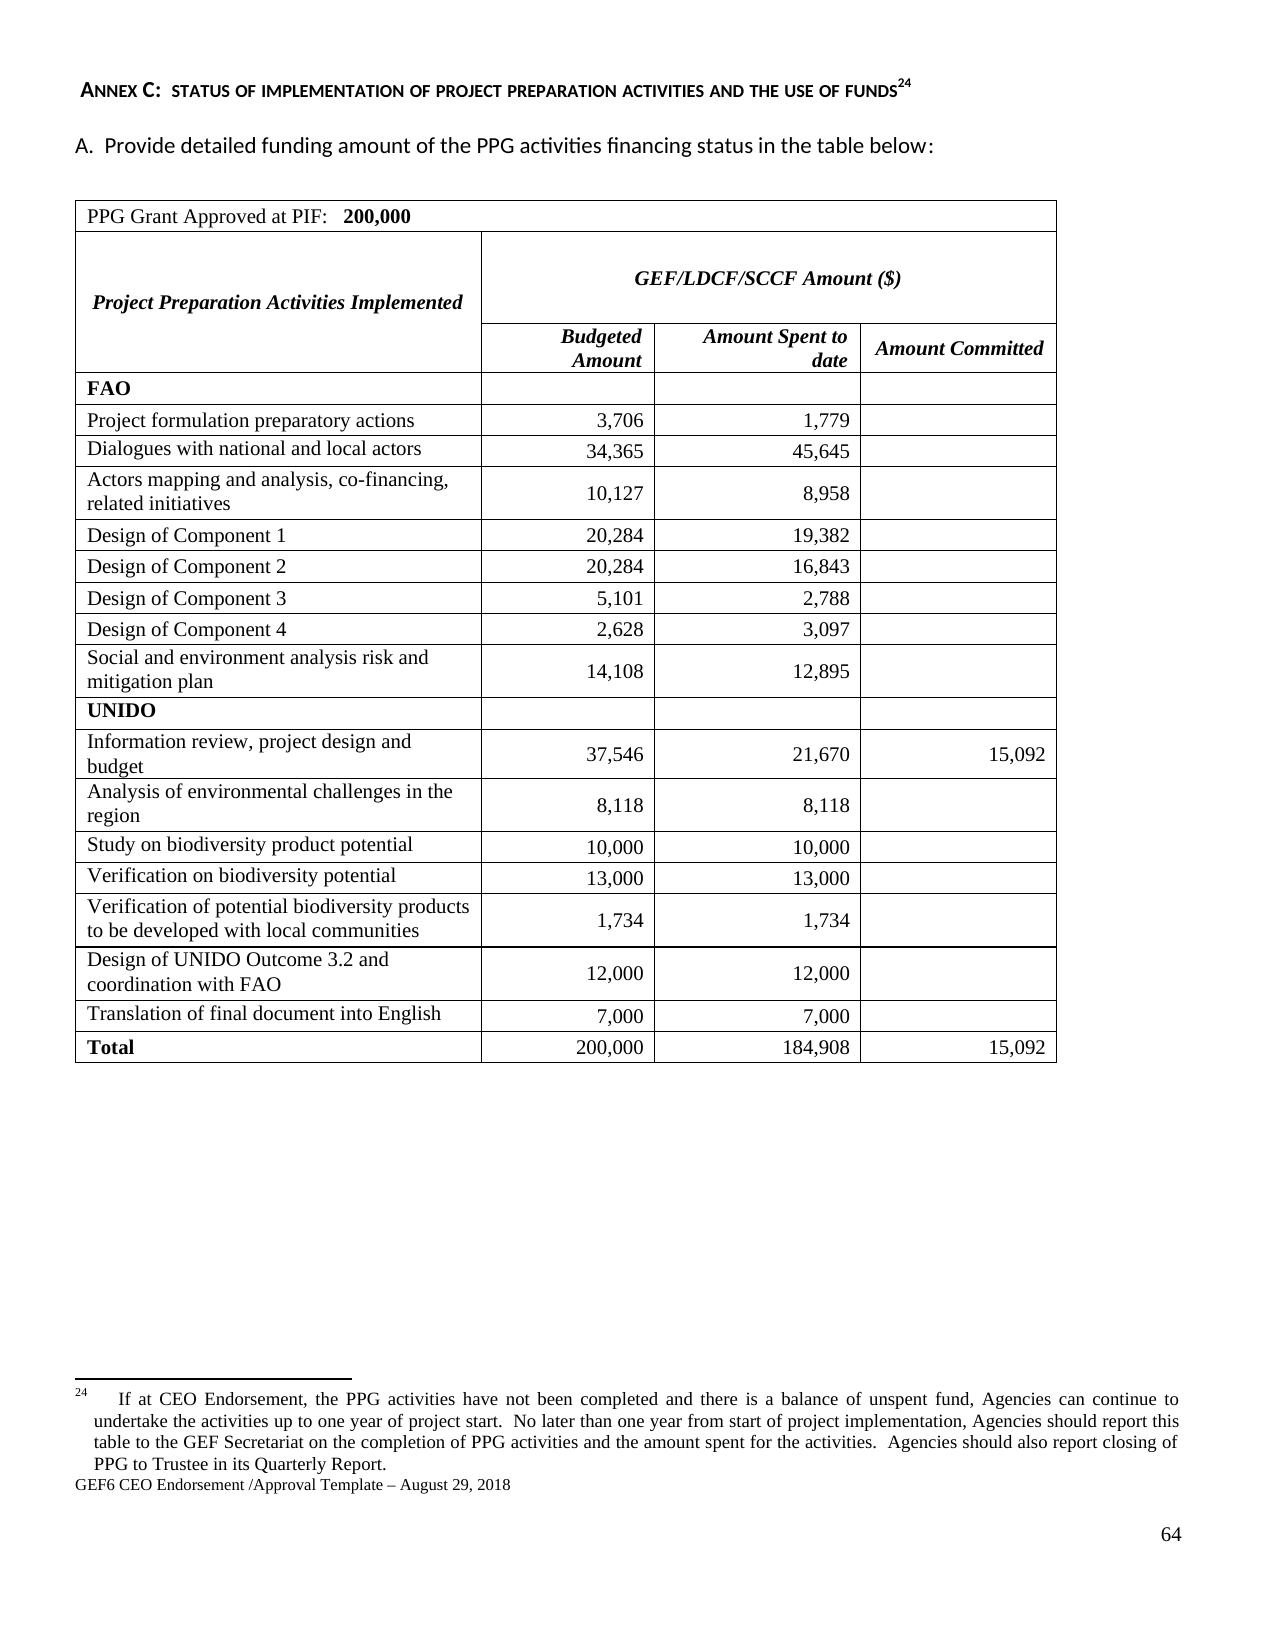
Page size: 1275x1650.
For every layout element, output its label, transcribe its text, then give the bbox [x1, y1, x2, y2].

table_cell Design of UNIDO Outcome 3.2 and coordination with FAO [76, 948, 481, 999]
table_cell [861, 583, 1056, 613]
table_cell 12,000 [482, 948, 654, 999]
table_cell 16,843 [655, 551, 860, 582]
table_cell [655, 373, 860, 403]
table_cell 2,628 [482, 614, 654, 644]
table_cell Verification of potential biodiversity products to be developed with local communities [76, 894, 481, 946]
text A. Provide detailed funding amount of the PPG activities financing status in the table below: [75, 131, 1181, 187]
table_cell 20,284 [482, 551, 654, 582]
table_cell 8,118 [655, 779, 860, 831]
table_cell 20,284 [482, 520, 654, 550]
table_cell [861, 863, 1056, 893]
table_cell 10,000 [655, 832, 860, 862]
table_cell Design of Component 4 [76, 614, 481, 644]
table_cell 10,000 [482, 832, 654, 862]
table_cell 7,000 [655, 1001, 860, 1031]
table_cell [482, 698, 654, 728]
table_cell Design of Component 2 [76, 551, 481, 582]
table_cell [861, 405, 1056, 435]
table_cell Verification on biodiversity potential [76, 863, 481, 893]
table_cell Project Preparation Activities Implemented [76, 232, 481, 372]
table_cell [861, 832, 1056, 862]
table_cell 2,788 [655, 583, 860, 613]
table_cell [861, 948, 1056, 999]
table_cell 19,382 [655, 520, 860, 550]
table_cell Social and environment analysis risk and mitigation plan [76, 645, 481, 697]
table_cell UNIDO [76, 698, 481, 728]
table_cell Design of Component 3 [76, 583, 481, 613]
table_cell 13,000 [482, 863, 654, 893]
table_cell [861, 894, 1056, 946]
table_cell 14,108 [482, 645, 654, 697]
table_cell [861, 645, 1056, 697]
table_cell 34,365 [482, 436, 654, 466]
table_cell 3,706 [482, 405, 654, 435]
table_cell Project formulation preparatory actions [76, 405, 481, 435]
table_cell 5,101 [482, 583, 654, 613]
table_cell [861, 373, 1056, 403]
table_header PPG Grant Approved at PIF: 200,000 [76, 201, 1056, 231]
table_cell 7,000 [482, 1001, 654, 1031]
table_cell [861, 551, 1056, 582]
table_cell 1,779 [655, 405, 860, 435]
table_cell Dialogues with national and local actors [76, 436, 481, 466]
table_cell Amount Committed [861, 324, 1056, 372]
table_cell 15,092 [861, 730, 1056, 778]
table_cell [861, 520, 1056, 550]
table_cell 1,734 [482, 894, 654, 946]
table_cell [861, 779, 1056, 831]
table_cell GEF/LDCF/SCCF Amount ($) [482, 232, 1056, 323]
table_cell 1,734 [655, 894, 860, 946]
table_cell Actors mapping and analysis, co-financing, related initiatives [76, 467, 481, 519]
table_cell Information review, project design and budget [76, 730, 481, 778]
table_cell 12,895 [655, 645, 860, 697]
table_cell [861, 614, 1056, 644]
table_cell 10,127 [482, 467, 654, 519]
table_cell [861, 467, 1056, 519]
table_cell [482, 373, 654, 403]
table_cell Study on biodiversity product potential [76, 832, 481, 862]
text Annex C: status of implementation of project preparation activities and the use of funds [75, 75, 1181, 103]
table_cell FAO [76, 373, 481, 403]
table_cell 21,670 [655, 730, 860, 778]
table_cell Budgeted Amount [482, 324, 654, 372]
table_cell 200,000 [482, 1032, 654, 1062]
table_cell Total [76, 1032, 481, 1062]
table_cell 3,097 [655, 614, 860, 644]
table_cell Design of Component 1 [76, 520, 481, 550]
table_cell [861, 1001, 1056, 1031]
table_cell [655, 698, 860, 728]
table_cell [861, 698, 1056, 728]
table_cell 12,000 [655, 948, 860, 999]
table_cell 8,958 [655, 467, 860, 519]
table_cell 15,092 [861, 1032, 1056, 1062]
table_cell 8,118 [482, 779, 654, 831]
table_cell 184,908 [655, 1032, 860, 1062]
table_cell 13,000 [655, 863, 860, 893]
table_cell Translation of final document into English [76, 1001, 481, 1031]
table_cell [861, 436, 1056, 466]
table_cell Amount Spent to date [655, 324, 860, 372]
table_cell 37,546 [482, 730, 654, 778]
table_cell 45,645 [655, 436, 860, 466]
table_cell Analysis of environmental challenges in the region [76, 779, 481, 831]
